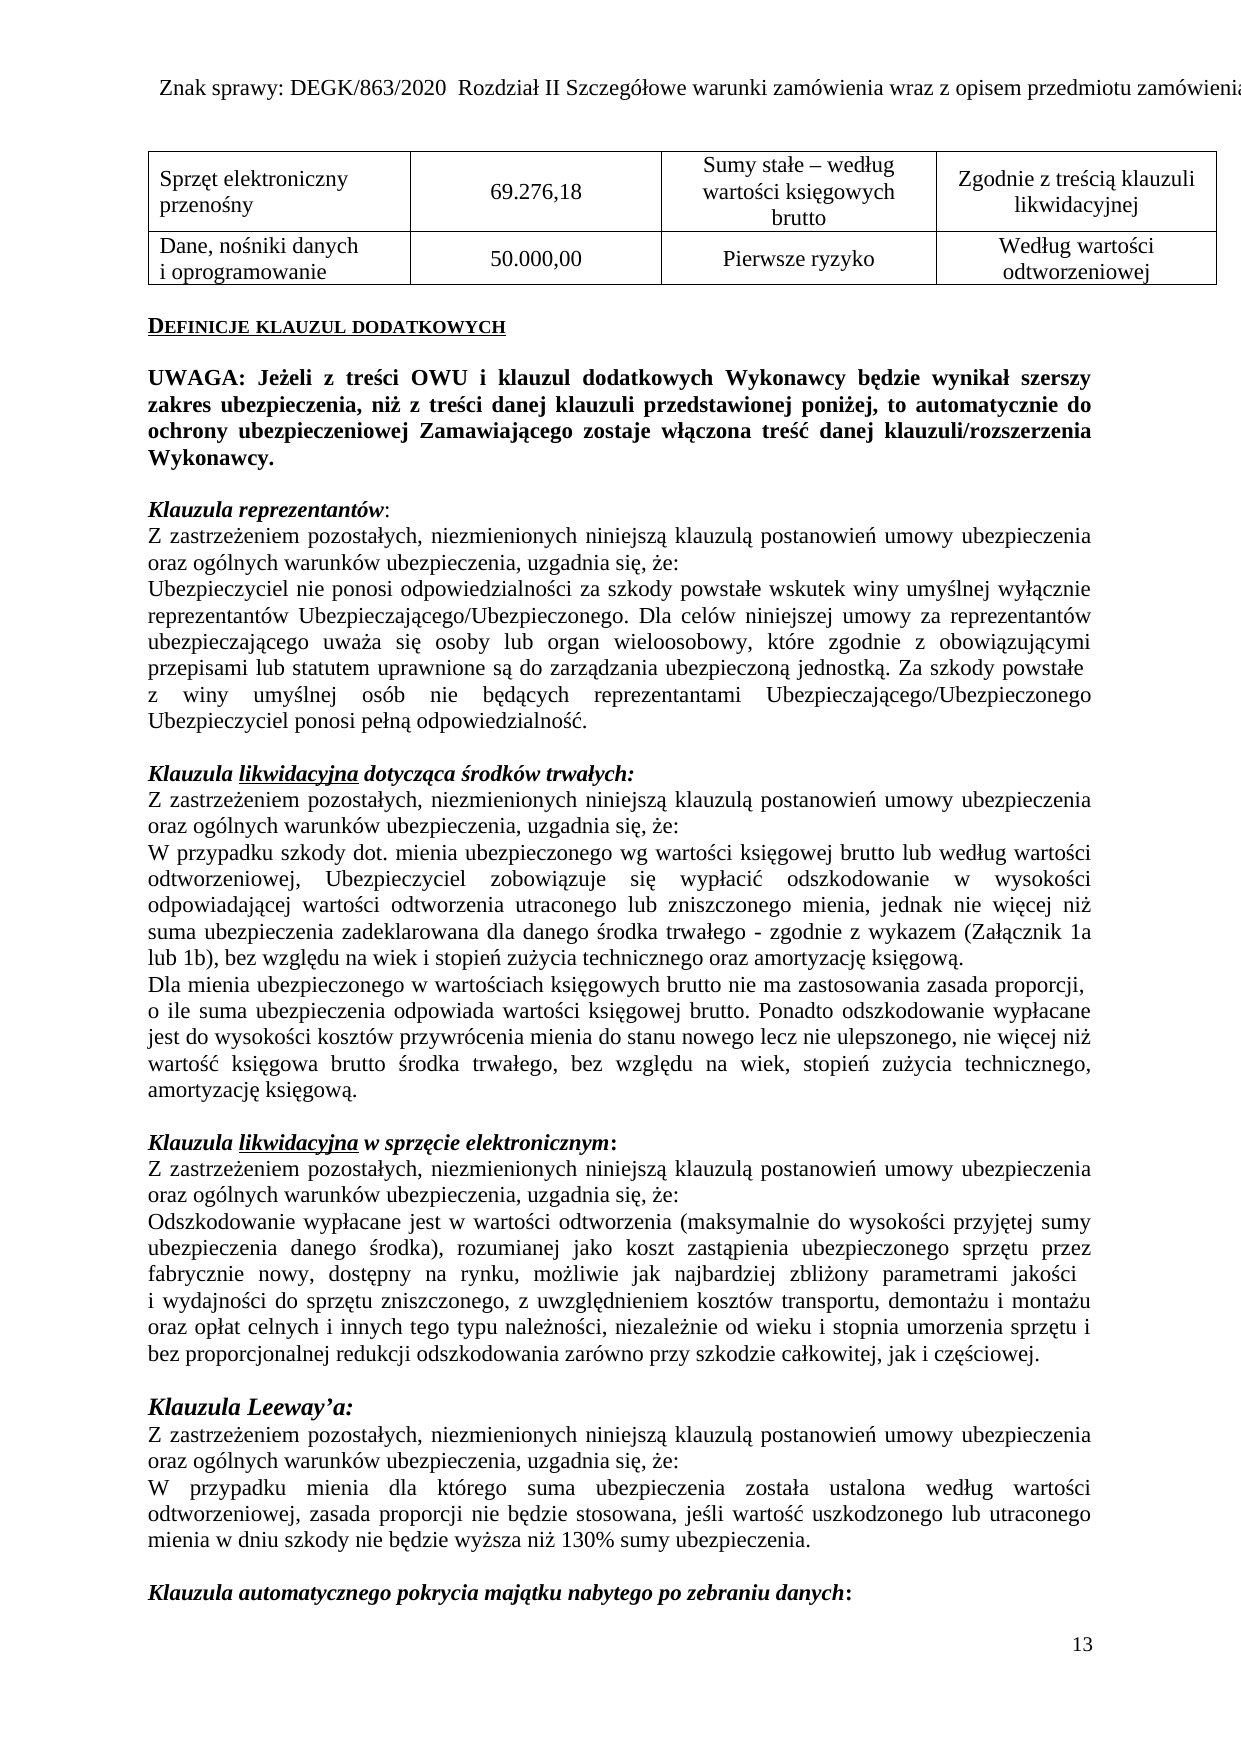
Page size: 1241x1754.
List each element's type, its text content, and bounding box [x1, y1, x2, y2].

text Klauzula likwidacyjna dotycząca środków trwałych: [148, 760, 1093, 786]
text Odszkodowanie wypłacane jest w wartości odtworzenia (maksymalnie do wysokości przyjętej sumy ubezpieczenia danego środka), rozumianej jako koszt zastąpienia ubezpieczonego sprzętu przez fabrycznie nowy, dostępny na rynku, możliwie jak najbardziej zbliżony parametrami jakości i wydajności do sprzętu zniszczonego, z uwzględnieniem kosztów transportu, demontażu i montażu oraz opłat celnych i innych tego typu należności, niezależnie od wieku i stopnia umorzenia sprzętu i bez proporcjonalnej redukcji odszkodowania zarówno przy szkodzie całkowitej, jak i częściowej. [148, 1208, 1093, 1366]
table_cell 69.276,18 [411, 152, 661, 231]
text Klauzula Leeway’a: [148, 1392, 1093, 1421]
table_cell Dane, nośniki danych i oprogramowanie [149, 232, 410, 284]
text W przypadku mienia dla którego suma ubezpieczenia została ustalona według wartości odtworzeniowej, zasada proporcji nie będzie stosowana, jeśli wartość uszkodzonego lub utraconego mienia w dniu szkody nie będzie wyższa niż 130% sumy ubezpieczenia. [148, 1474, 1093, 1553]
text Dla mienia ubezpieczonego w wartościach księgowych brutto nie ma zastosowania zasada proporcji, o ile suma ubezpieczenia odpowiada wartości księgowej brutto. Ponadto odszkodowanie wypłacane jest do wysokości kosztów przywrócenia mienia do stanu nowego lecz nie ulepszonego, nie więcej niż wartość księgowa brutto środka trwałego, bez względu na wiek, stopień zużycia technicznego, amortyzację księgową. [148, 971, 1093, 1102]
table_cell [937, 152, 1216, 231]
text W przypadku szkody dot. mienia ubezpieczonego wg wartości księgowej brutto lub według wartości odtworzeniowej, Ubezpieczyciel zobowiązuje się wypłacić odszkodowanie w wysokości odpowiadającej wartości odtworzenia utraconego lub zniszczonego mienia, jednak nie więcej niż suma ubezpieczenia zadeklarowana dla danego środka trwałego - zgodnie z wykazem (Załącznik 1a lub 1b), bez względu na wiek i stopień zużycia technicznego oraz amortyzację księgową. [148, 839, 1093, 971]
text UWAGA: Jeżeli z treści OWU i klauzul dodatkowych Wykonawcy będzie wynikał szerszy zakres ubezpieczenia, niż z treści danej klauzuli przedstawionej poniżej, to automatycznie do ochrony ubezpieczeniowej Zamawiającego zostaje włączona treść danej klauzuli/rozszerzenia Wykonawcy. [148, 364, 1093, 470]
text Klauzula reprezentantów: [148, 496, 1093, 523]
text Definicje klauzul dodatkowych [148, 312, 1093, 338]
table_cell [662, 152, 936, 231]
text Ubezpieczyciel nie ponosi odpowiedzialności za szkody powstałe wskutek winy umyślnej wyłącznie reprezentantów Ubezpieczającego/Ubezpieczonego. Dla celów niniejszej umowy za reprezentantów ubezpieczającego uważa się osoby lub organ wieloosobowy, które zgodnie z obowiązującymi przepisami lub statutem uprawnione są do zarządzania ubezpieczoną jednostką. Za szkody powstałe z winy umyślnej osób nie będących reprezentantami Ubezpieczającego/Ubezpieczonego Ubezpieczyciel ponosi pełną odpowiedzialność. [148, 575, 1093, 733]
text Klauzula automatycznego pokrycia majątku nabytego po zebraniu danych: [148, 1579, 1093, 1606]
text Klauzula likwidacyjna w sprzęcie elektronicznym: [148, 1129, 1093, 1155]
table_cell 50.000,00 [411, 232, 661, 284]
table_cell Pierwsze ryzyko [662, 232, 936, 284]
table_cell Według wartości odtworzeniowej [937, 232, 1216, 284]
table_cell Sprzęt elektroniczny przenośny [149, 152, 410, 231]
